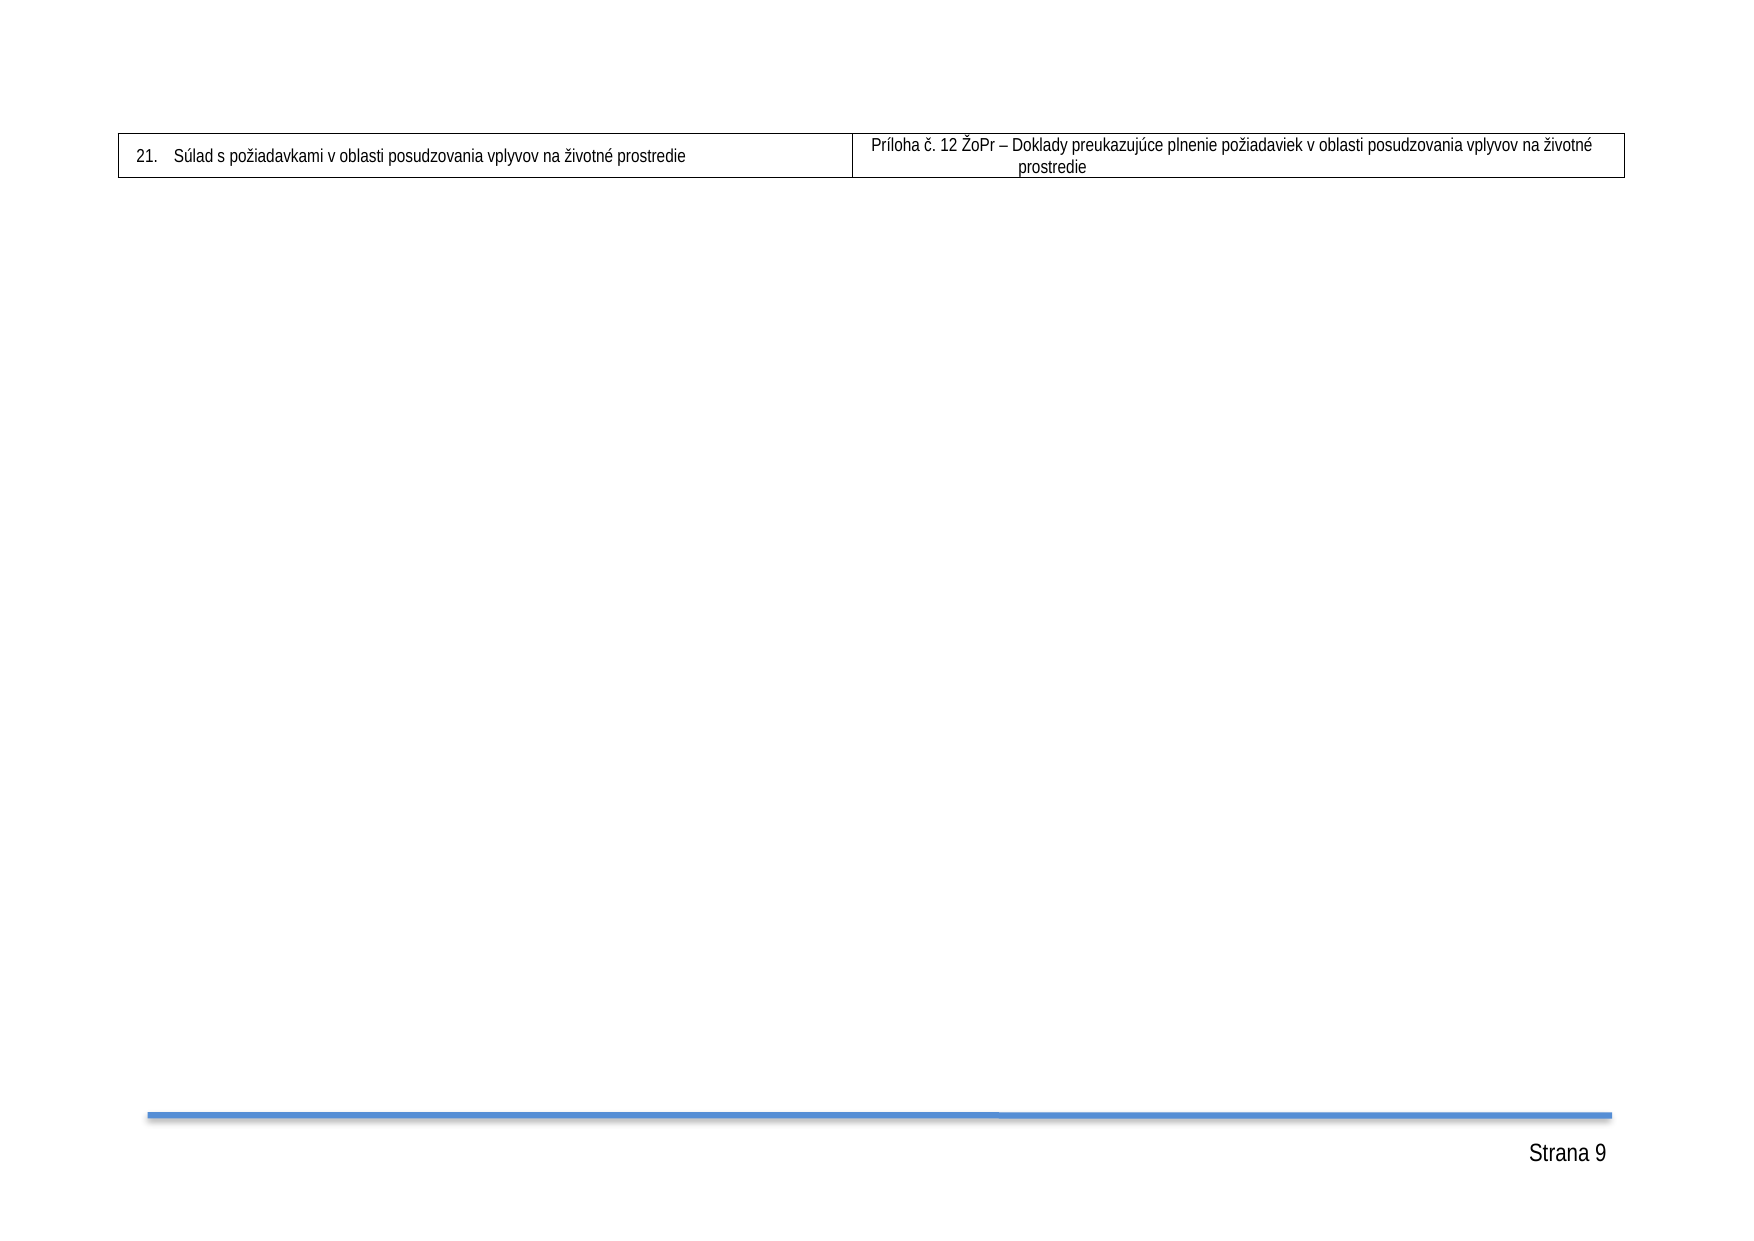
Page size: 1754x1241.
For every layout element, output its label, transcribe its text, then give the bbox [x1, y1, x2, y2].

table_cell Príloha č. 12 ŽoPr – Doklady preukazujúce plnenie požiadaviek v oblasti posudzovania vplyvov na životné prostredie [853, 134, 1624, 177]
table_cell Súlad s požiadavkami v oblasti posudzovania vplyvov na životné prostredie [119, 134, 852, 177]
